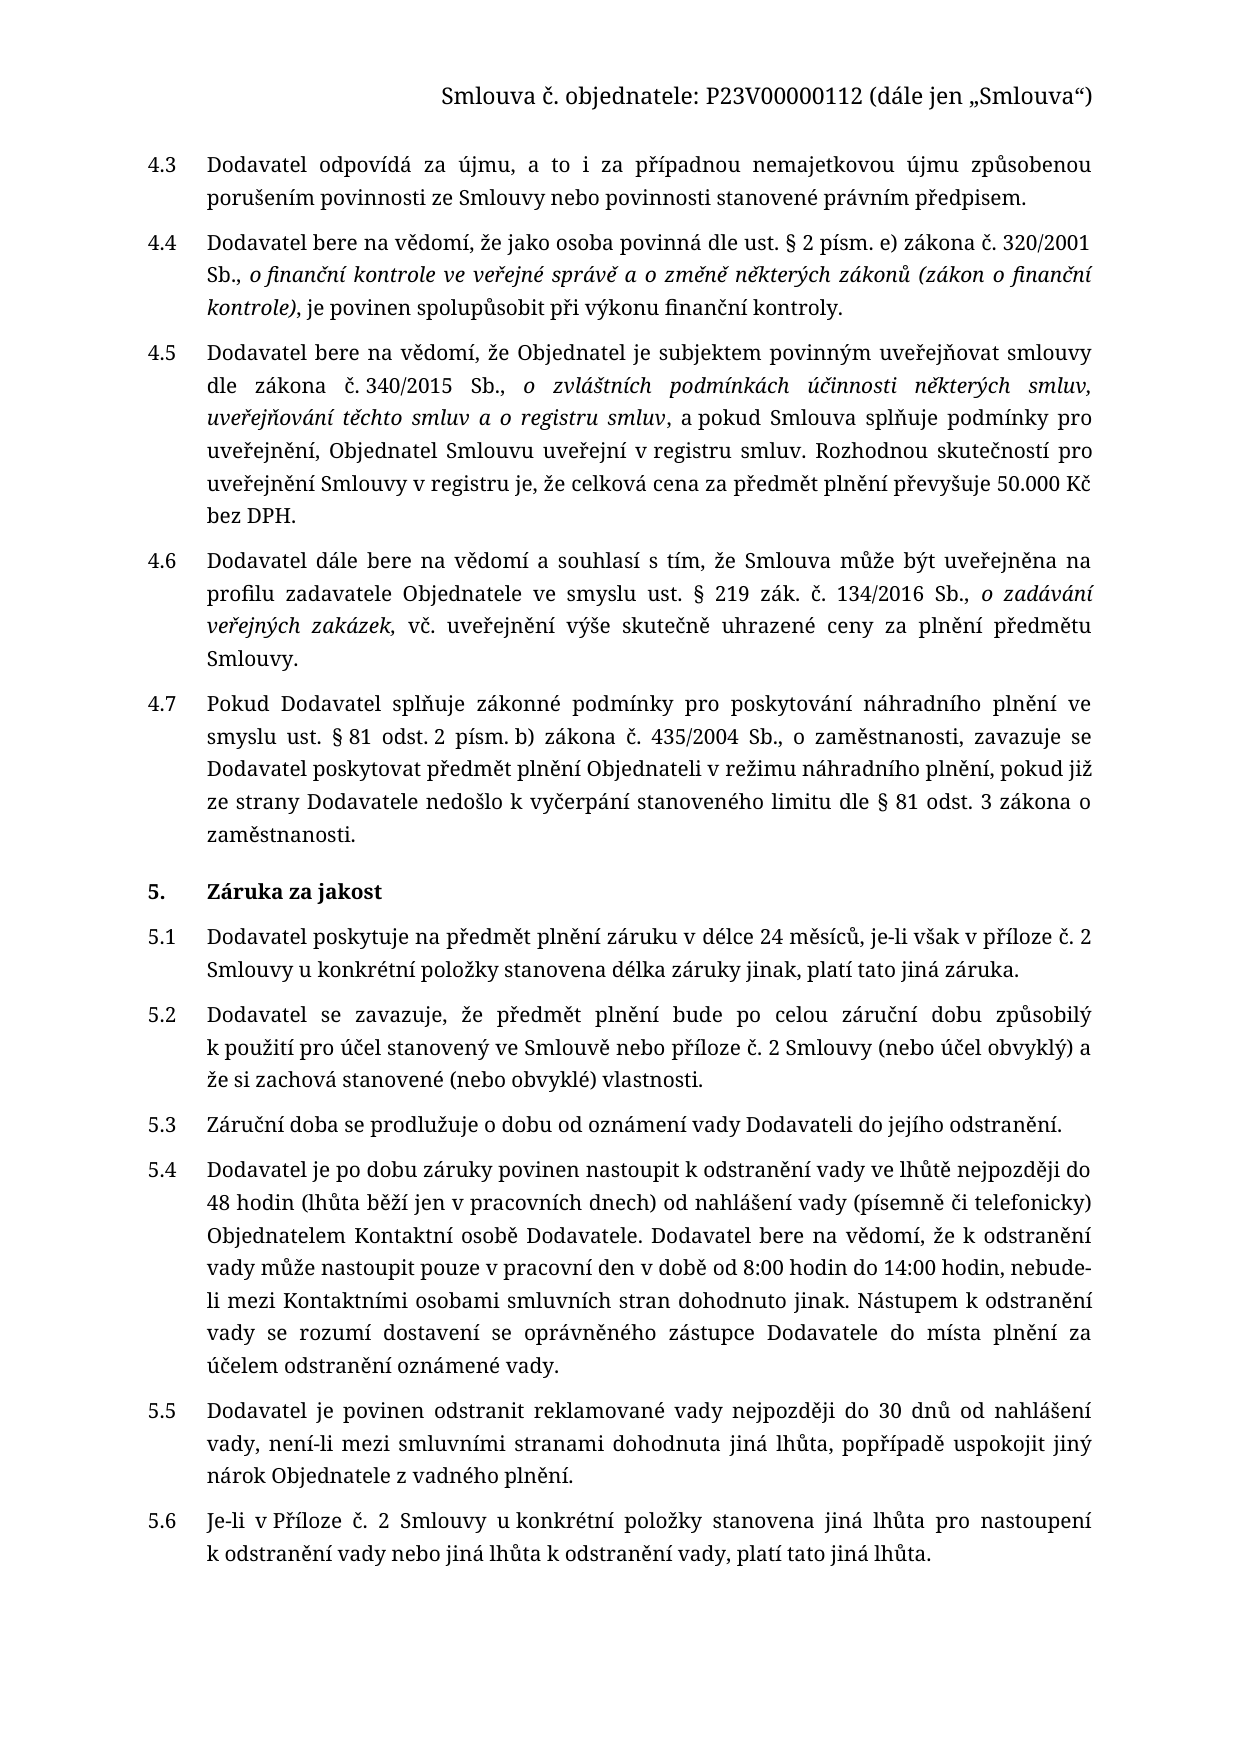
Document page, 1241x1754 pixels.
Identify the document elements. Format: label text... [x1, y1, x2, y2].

list Dodavatel se zavazuje, že předmět plnění bude po celou záruční dobu způsobilý k použití pro účel stanovený ve Smlouvě nebo příloze č. 2 Smlouvy (nebo účel obvyklý) a že si zachová stanovené (nebo obvyklé) vlastnosti. [148, 1000, 1093, 1094]
list Dodavatel bere na vědomí, že Objednatel je subjektem povinným uveřejňovat smlouvy dle zákona č. 340/2015 Sb., o zvláštních podmínkách účinnosti některých smluv, uveřejňování těchto smluv a o registru smluv, a pokud Smlouva splňuje podmínky pro uveřejnění, Objednatel Smlouvu uveřejní v registru smluv. Rozhodnou skutečností pro uveřejnění Smlouvy v registru je, že celková cena za předmět plnění převyšuje 50.000 Kč bez DPH. [148, 338, 1093, 530]
list Je-li v Příloze č. 2 Smlouvy u konkrétní položky stanovena jiná lhůta pro nastoupení k odstranění vady nebo jiná lhůta k odstranění vady, platí tato jiná lhůta. [148, 1507, 1093, 1568]
list Dodavatel je povinen odstranit reklamované vady nejpozději do 30 dnů od nahlášení vady, není-li mezi smluvními stranami dohodnuta jiná lhůta, popřípadě uspokojit jiný nárok Objednatele z vadného plnění. [148, 1396, 1093, 1490]
list Dodavatel dále bere na vědomí a souhlasí s tím, že Smlouva může být uveřejněna na profilu zadavatele Objednatele ve smyslu ust. § 219 zák. č. 134/2016 Sb., o zadávání veřejných zakázek, vč. uveřejnění výše skutečně uhrazené ceny za plnění předmětu Smlouvy. [148, 546, 1093, 673]
list Pokud Dodavatel splňuje zákonné podmínky pro poskytování náhradního plnění ve smyslu ust. § 81 odst. 2 písm. b) zákona č. 435/2004 Sb., o zaměstnanosti, zavazuje se Dodavatel poskytovat předmět plnění Objednateli v režimu náhradního plnění, pokud již ze strany Dodavatele nedošlo k vyčerpání stanoveného limitu dle § 81 odst. 3 zákona o zaměstnanosti. [148, 689, 1093, 848]
list Dodavatel je po dobu záruky povinen nastoupit k odstranění vady ve lhůtě nejpozději do 48 hodin (lhůta běží jen v pracovních dnech) od nahlášení vady (písemně či telefonicky) Objednatelem Kontaktní osobě Dodavatele. Dodavatel bere na vědomí, že k odstranění vady může nastoupit pouze v pracovní den v době od 8:00 hodin do 14:00 hodin, nebude-li mezi Kontaktními osobami smluvních stran dohodnuto jinak. Nástupem k odstranění vady se rozumí dostavení se oprávněného zástupce Dodavatele do místa plnění za účelem odstranění oznámené vady. [148, 1156, 1093, 1379]
list Dodavatel poskytuje na předmět plnění záruku v délce 24 měsíců, je-li však v příloze č. 2 Smlouvy u konkrétní položky stanovena délka záruky jinak, platí tato jiná záruka. [148, 922, 1093, 983]
list Dodavatel bere na vědomí, že jako osoba povinná dle ust. § 2 písm. e) zákona č. 320/2001 Sb., o finanční kontrole ve veřejné správě a o změně některých zákonů (zákon o finanční kontrole), je povinen spolupůsobit při výkonu finanční kontroly. [148, 228, 1093, 322]
list Záruka za jakost [148, 877, 1093, 906]
list Dodavatel odpovídá za újmu, a to i za případnou nemajetkovou újmu způsobenou porušením povinnosti ze Smlouvy nebo povinnosti stanovené právním předpisem. [148, 150, 1093, 211]
list Záruční doba se prodlužuje o dobu od oznámení vady Dodavateli do jejího odstranění. [148, 1110, 1093, 1139]
